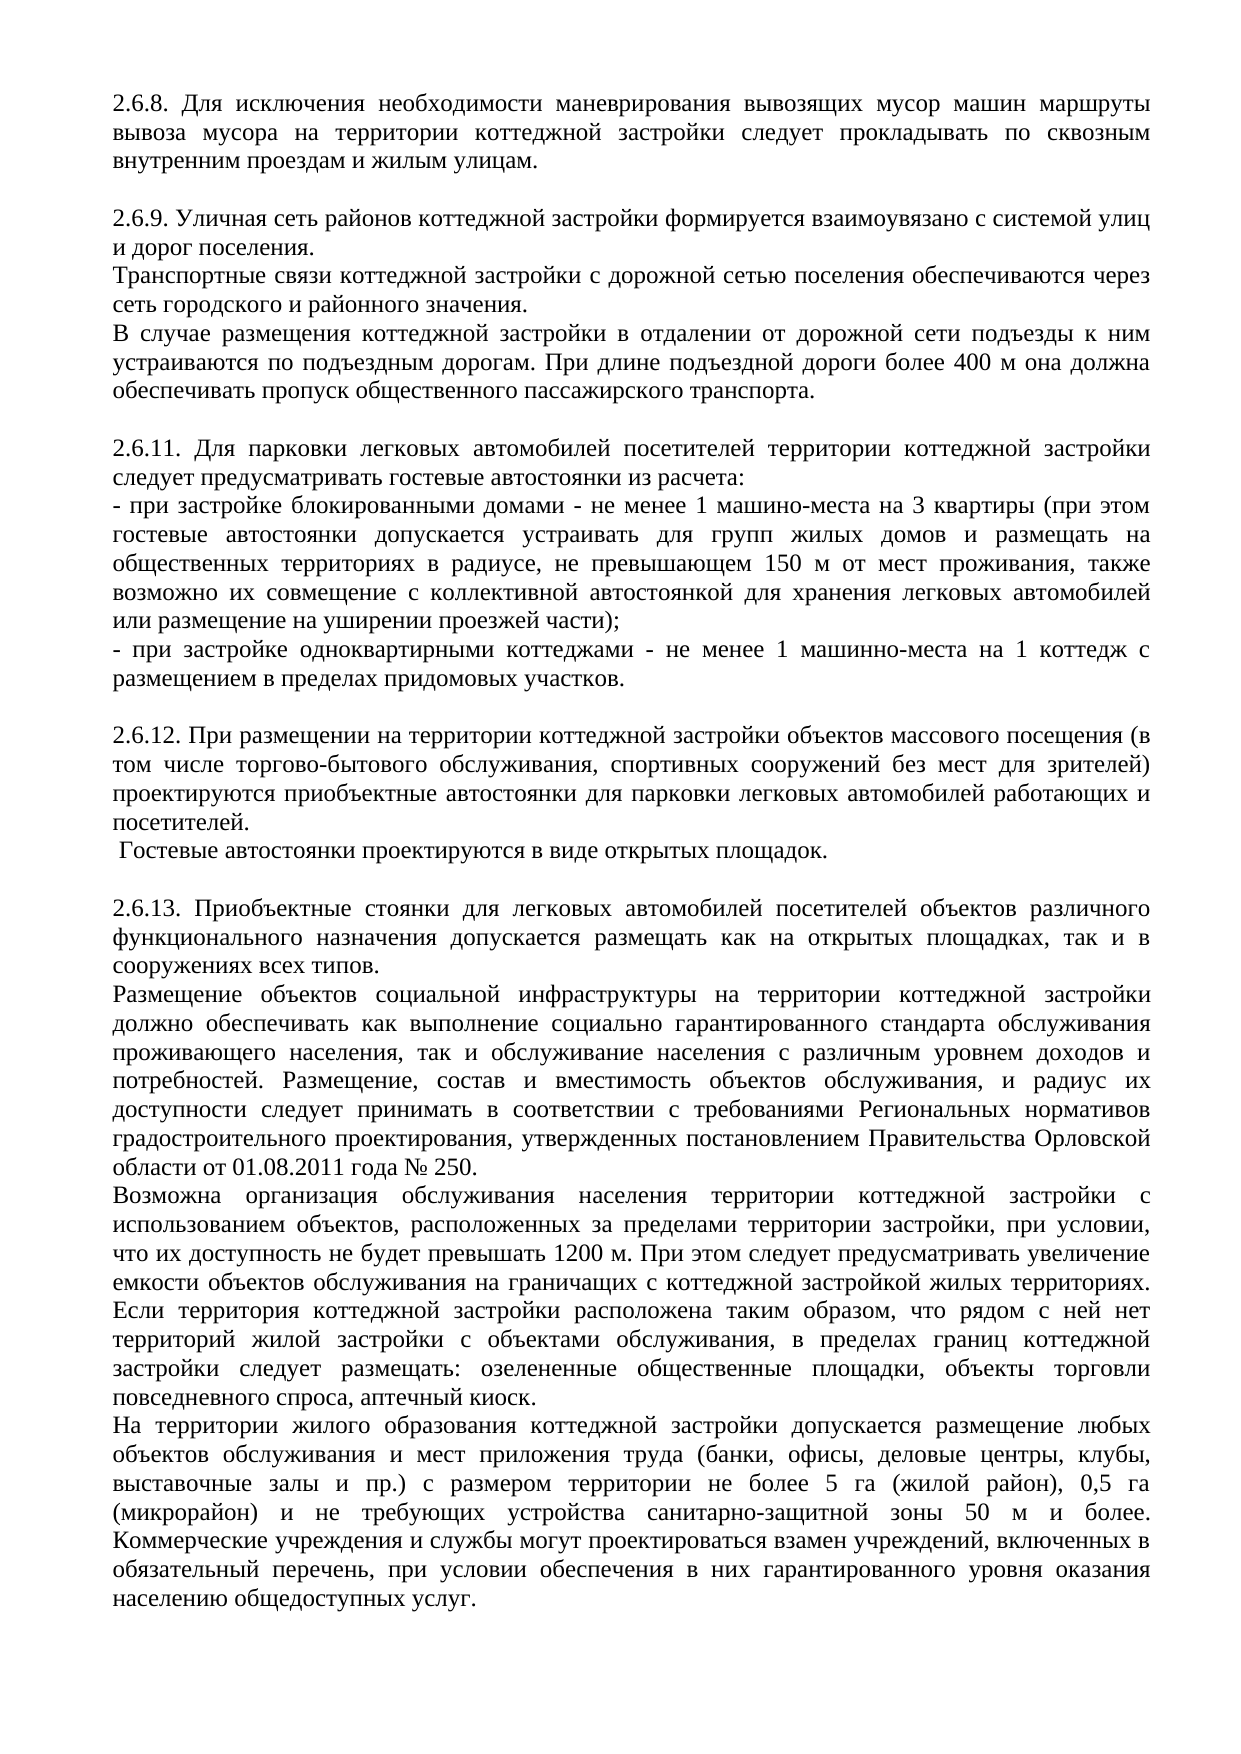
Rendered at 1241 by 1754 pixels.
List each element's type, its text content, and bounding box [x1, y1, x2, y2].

text 2.6.11. Для парковки легковых автомобилей посетителей территории коттеджной застройки следует предусматривать гостевые автостоянки из расчета: [112, 433, 1152, 490]
text - при застройке блокированными домами - не менее 1 машино-места на 3 квартиры (при этом гостевые автостоянки допускается устраивать для групп жилых домов и размещать на общественных территориях в радиусе, не превышающем 150 м от мест проживания, также возможно их совмещение с коллективной автостоянкой для хранения легковых автомобилей или размещение на уширении проезжей части); [112, 490, 1152, 634]
text В случае размещения коттеджной застройки в отдалении от дорожной сети подъезды к ним устраиваются по подъездным дорогам. При длине подъездной дороги более 400 м она должна обеспечивать пропуск общественного пассажирского транспорта. [112, 318, 1152, 404]
text Размещение объектов социальной инфраструктуры на территории коттеджной застройки должно обеспечивать как выполнение социально гарантированного стандарта обслуживания проживающего населения, так и обслуживание населения с различным уровнем доходов и потребностей. Размещение, состав и вместимость объектов обслуживания, и радиус их доступности следует принимать в соответствии с требованиями Региональных нормативов градостроительного проектирования, утвержденных постановлением Правительства Орловской области от 01.08.2011 года № 250. [112, 979, 1152, 1180]
text - при застройке одноквартирными коттеджами - не менее 1 машинно-места на 1 коттедж с размещением в пределах придомовых участков. [112, 634, 1152, 692]
text 2.6.12. При размещении на территории коттеджной застройки объектов массового посещения (в том числе торгово-бытового обслуживания, спортивных сооружений без мест для зрителей) проектируются приобъектные автостоянки для парковки легковых автомобилей работающих и посетителей. [112, 720, 1152, 835]
text Возможна организация обслуживания населения территории коттеджной застройки с использованием объектов, расположенных за пределами территории застройки, при условии, что их доступность не будет превышать 1200 м. При этом следует предусматривать увеличение емкости объектов обслуживания на граничащих с коттеджной застройкой жилых территориях. Если территория коттеджной застройки расположена таким образом, что рядом с ней нет территорий жилой застройки с объектами обслуживания, в пределах границ коттеджной застройки следует размещать: озелененные общественные площадки, объекты торговли повседневного спроса, аптечный киоск. [112, 1180, 1152, 1410]
text 2.6.9. Уличная сеть районов коттеджной застройки формируется взаимоувязано с системой улиц и дорог поселения. [112, 203, 1152, 260]
text Транспортные связи коттеджной застройки с дорожной сетью поселения обеспечиваются через сеть городского и районного значения. [112, 260, 1152, 318]
text Гостевые автостоянки проектируются в виде открытых площадок. [112, 835, 1152, 864]
text 2.6.13. Приобъектные стоянки для легковых автомобилей посетителей объектов различного функционального назначения допускается размещать как на открытых площадках, так и в сооружениях всех типов. [112, 893, 1152, 979]
text 2.6.8. Для исключения необходимости маневрирования вывозящих мусор машин маршруты вывоза мусора на территории коттеджной застройки следует прокладывать по сквозным внутренним проездам и жилым улицам. [112, 88, 1152, 174]
text На территории жилого образования коттеджной застройки допускается размещение любых объектов обслуживания и мест приложения труда (банки, офисы, деловые центры, клубы, выставочные залы и пр.) с размером территории не более 5 га (жилой район), 0,5 га (микрорайон) и не требующих устройства санитарно-защитной зоны 50 м и более. Коммерческие учреждения и службы могут проектироваться взамен учреждений, включенных в обязательный перечень, при условии обеспечения в них гарантированного уровня оказания населению общедоступных услуг. [112, 1410, 1152, 1612]
